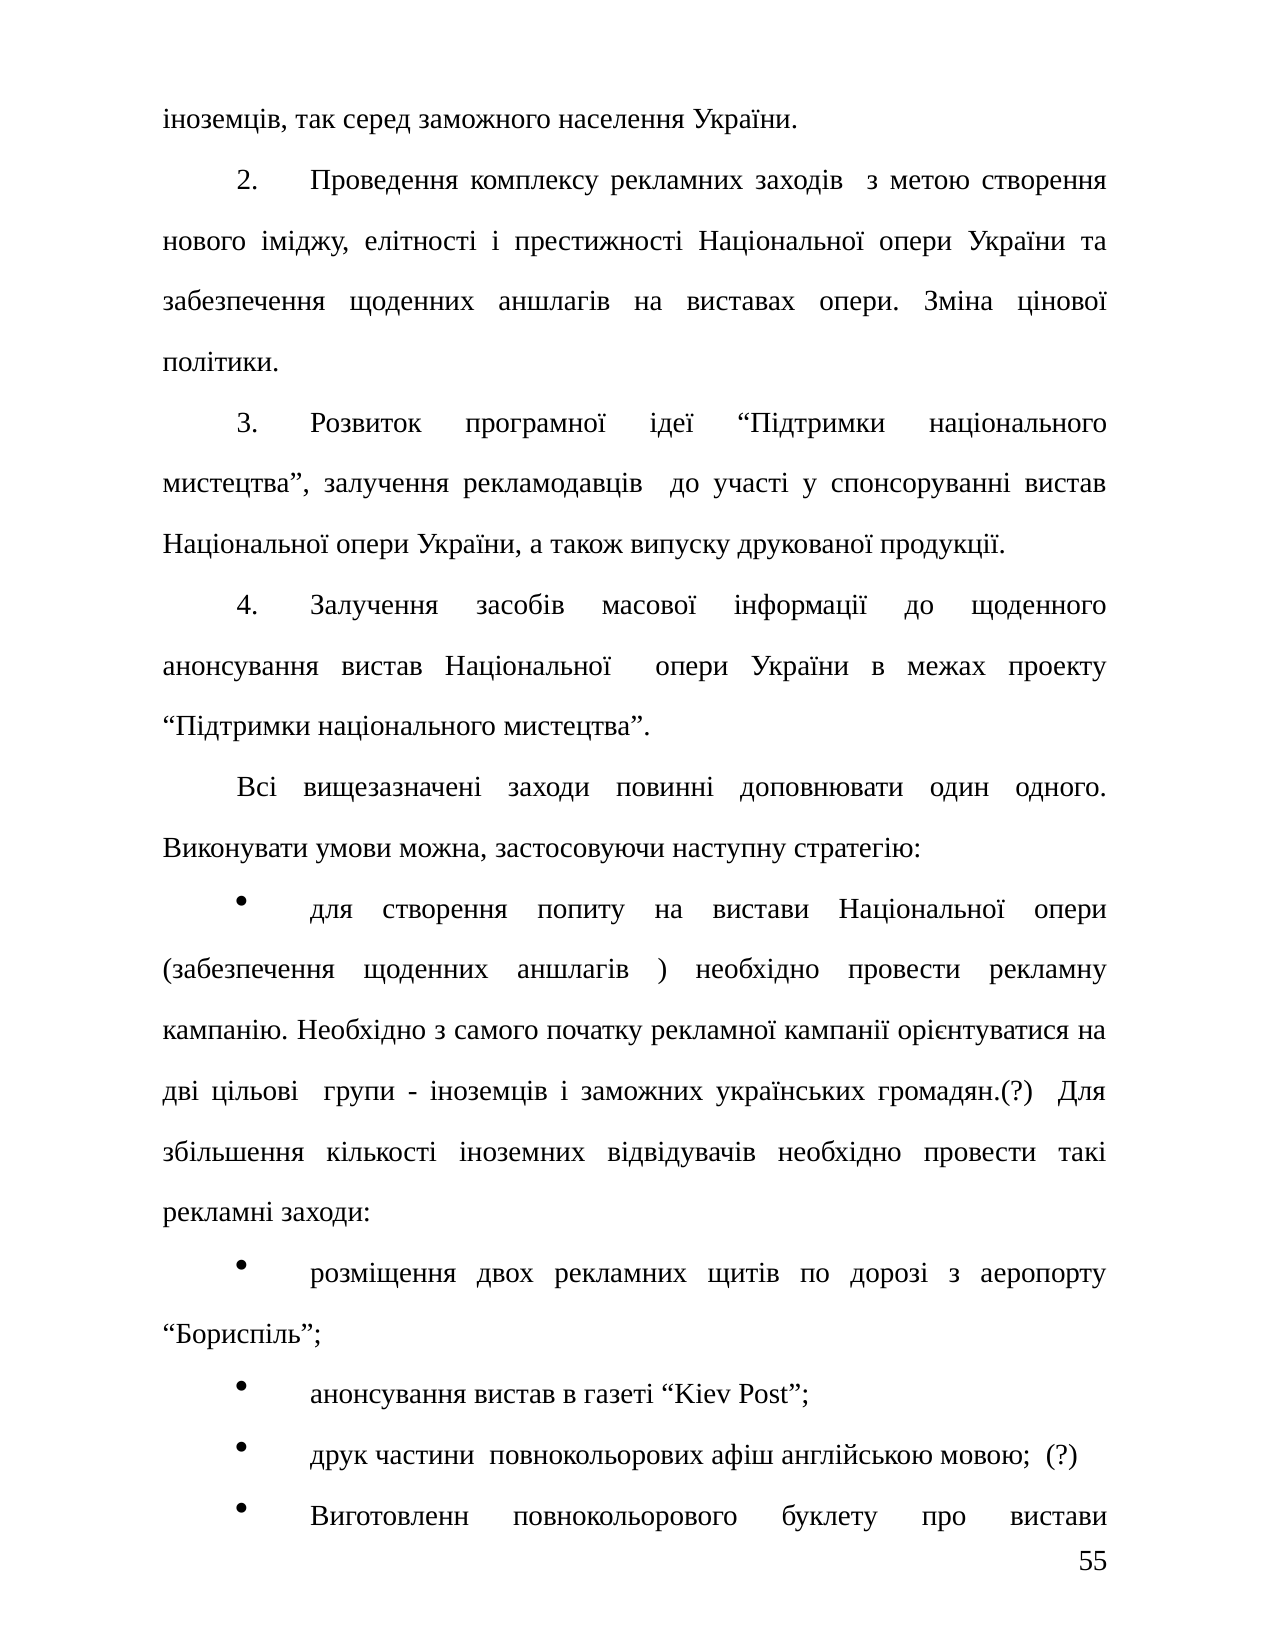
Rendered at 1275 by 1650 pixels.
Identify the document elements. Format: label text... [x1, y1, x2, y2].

list Розвиток програмної iдеї “Пiдтримки нацiонального мистецтва”, залучення рекламодавцiв до участi у спонсоруваннi вистав Нацiональної опери України, а також випуску друкованої продукцiї. [162, 398, 1107, 560]
list для створення попиту на вистави Нацiональної опери (забезпечення щоденних аншлагiв ) необхiдно провести рекламну кампанiю. Необхiдно з самого початку рекламної кампанiї орiєнтуватися на двi цiльовi групи - iноземцiв i заможних українських громадян.(?) Для збiльшення кiлькостi iноземних вiдвiдувачiв необхiдно провести такi рекламнi заходи: [162, 884, 1107, 1228]
list анонсування вистав в газетi “Kiev Post”; [162, 1370, 1107, 1410]
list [162, 1491, 1107, 1532]
text Всi вищезазначенi заходи повиннi доповнювати один одного. Виконувати умови можна, застосовуючи наступну стратегiю: [162, 762, 1107, 864]
list Проведення комплексу рекламних заходiв з метою створення нового iмiджу, елiтностi i престижностi Нацiональної опери України та забезпечення щоденних аншлагiв на виставах опери. Змiна цiнової полiтики. [162, 155, 1107, 378]
list розмiщення двох рекламних щитiв по дорозi з аеропорту “Бориспiль”; [162, 1248, 1107, 1349]
list Залучення засобiв масової iнформацiї до щоденного анонсування вистав Нацiональної опери України в межах проекту “Пiдтримки нацiонального мистецтва”. [162, 580, 1107, 742]
list друк частини повнокольорових афiш англiйською мовою; (?) [162, 1431, 1107, 1471]
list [162, 94, 1107, 135]
